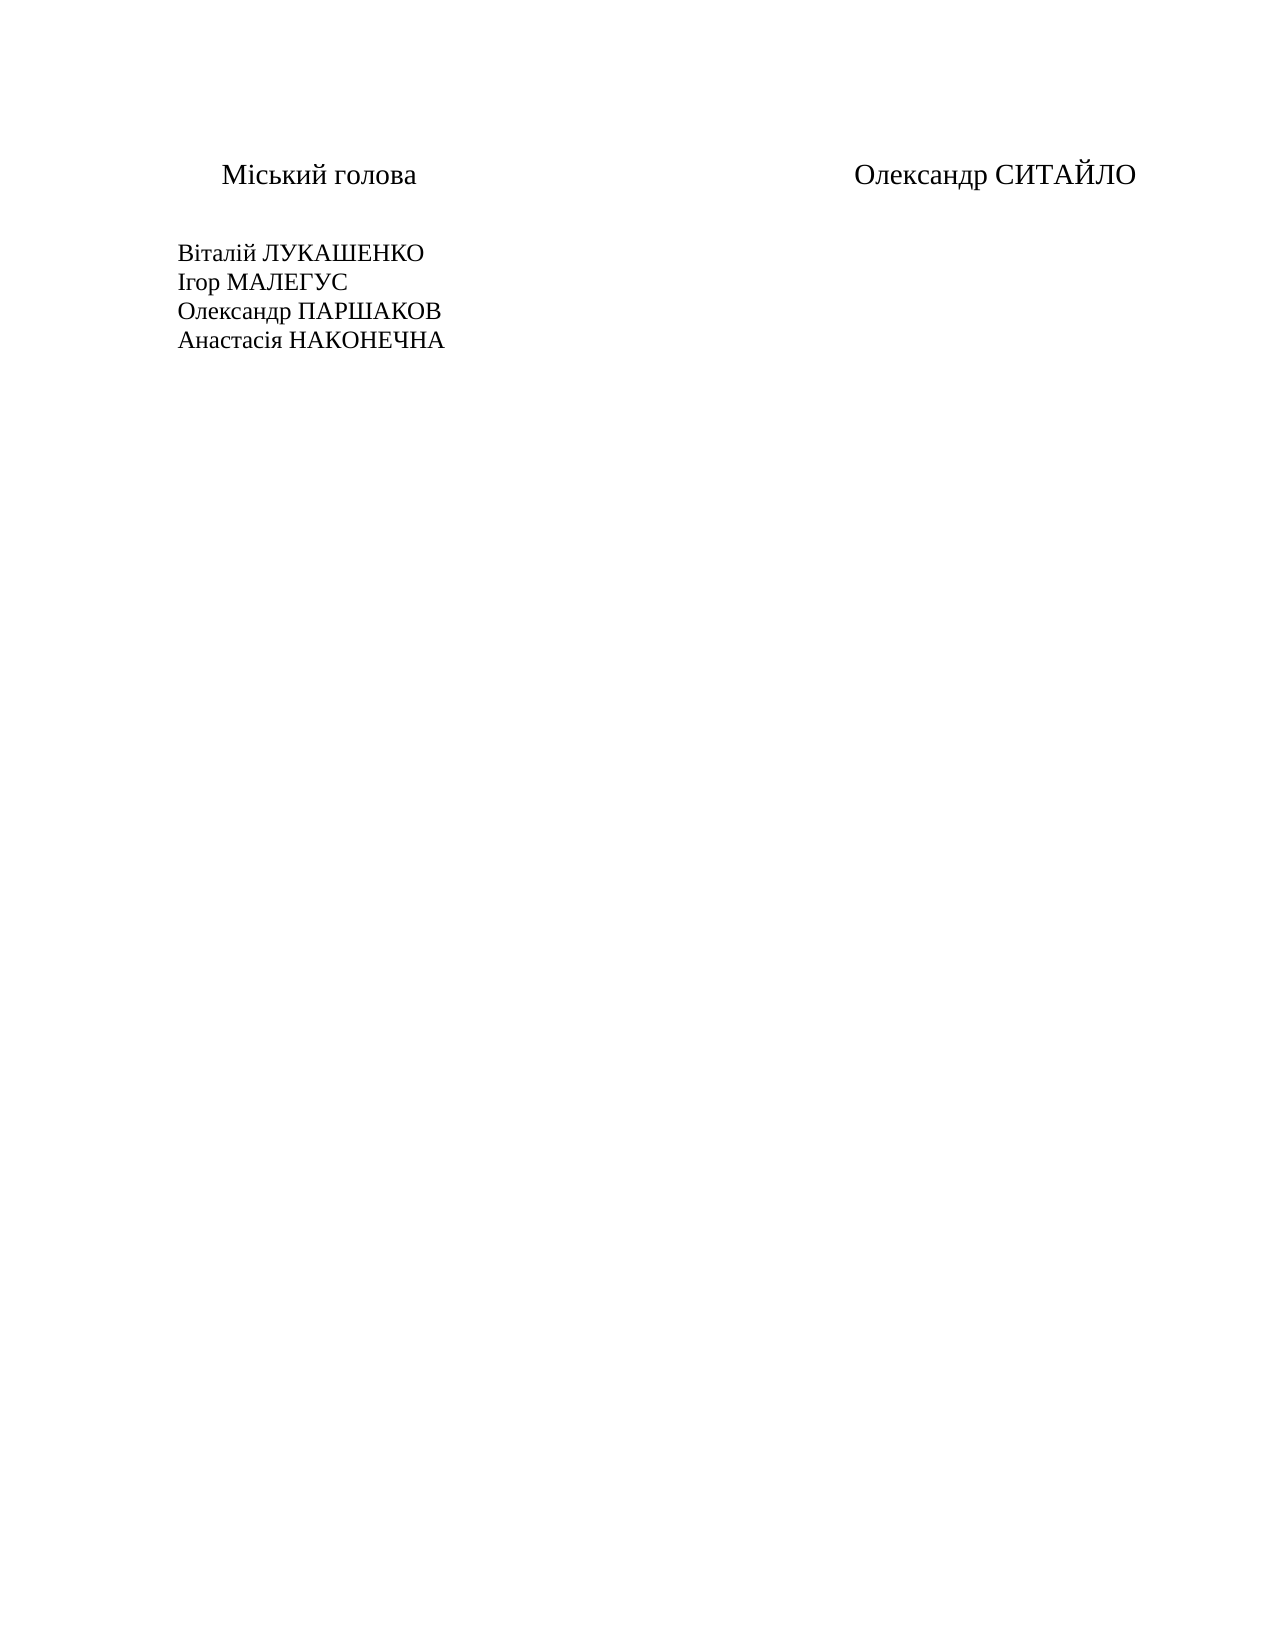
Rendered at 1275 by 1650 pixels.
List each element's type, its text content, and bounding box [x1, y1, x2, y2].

text Міський голова Олександр СИТАЙЛО [177, 157, 1216, 191]
text Ігор МАЛЕГУС [177, 267, 1216, 296]
text Анастасія НАКОНЕЧНА [177, 325, 1216, 353]
text Олександр ПАРШАКОВ [177, 296, 1216, 325]
text Віталій ЛУКАШЕНКО [177, 238, 1216, 267]
